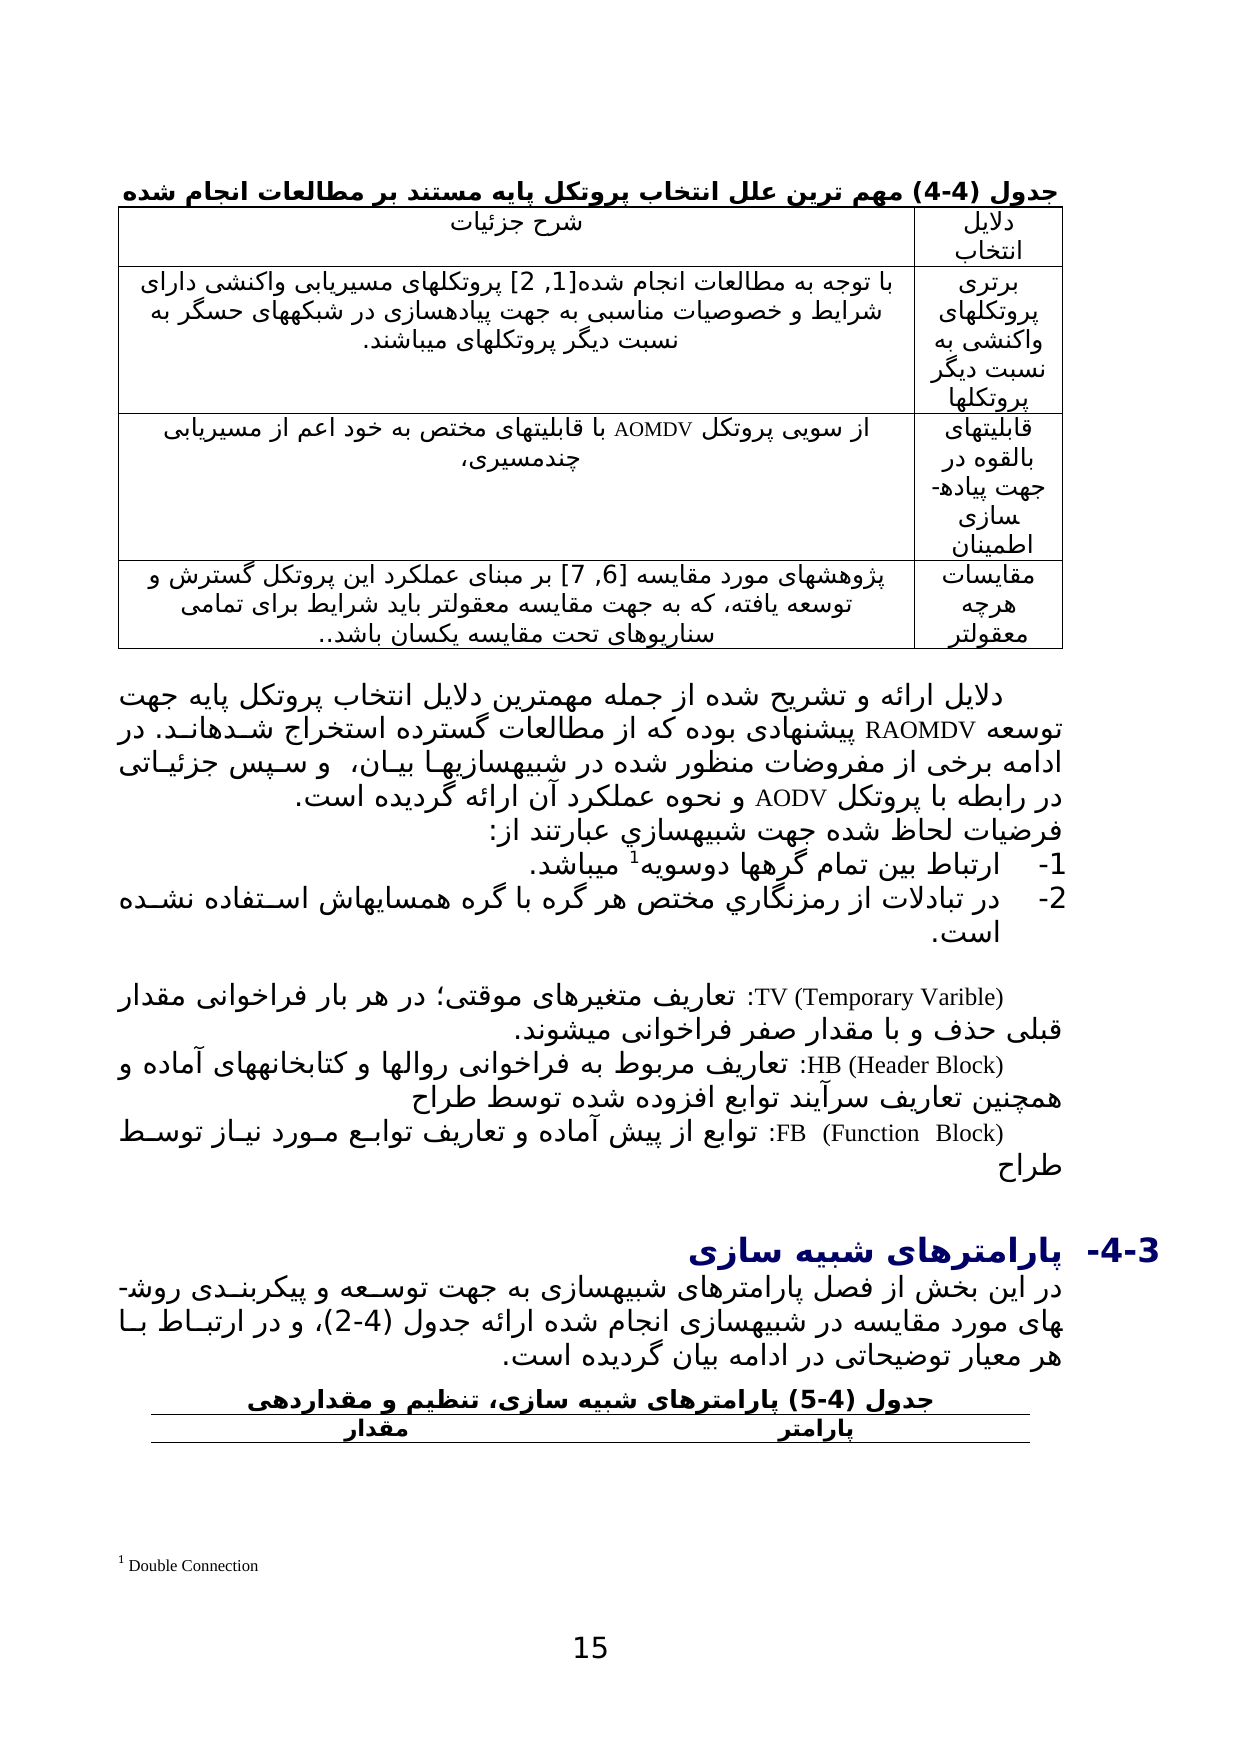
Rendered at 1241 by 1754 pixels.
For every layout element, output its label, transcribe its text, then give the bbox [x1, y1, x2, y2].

table_cell مقايسات هرچه معقولتر [915, 561, 1062, 648]
table_cell قابلیتهای بالقوه در جهت پیادهسازی اطمینان [915, 414, 1062, 559]
text TV (Temporary Varible): تعاریف متغیرهای موقتی؛ در هر بار فراخوانی مقدار قبلی حذف و با مقدار صفر فراخوانی میشوند. [118, 978, 1063, 1046]
table_cell با توجه به مطالعات انجام شده[1, 2] پروتکلهای مسیریابی واکنشی دارای شرایط و خصوصیات مناسبی به جهت پیادهسازی در شبکههای حسگر به نسبت دیگر پروتکلهای میباشند. [119, 267, 914, 413]
text FB (Function Block): توابع از پیش آماده و تعاریف توابع مورد نیاز توسط طراح [118, 1114, 1063, 1182]
table_cell از سویی پروتکل AOMDV با قابلیتهای مختص به خود اعم از مسیریابی چندمسیری، [119, 414, 914, 559]
text فرضيات لحاظ شده جهت شبيهسازي عبارتند از: [118, 814, 1063, 848]
table_header شرح جزئيات [119, 208, 914, 266]
subtitle پارامترهای شبیه سازی [118, 1232, 1063, 1271]
table_cell پژوهشهای مورد مقایسه [6, 7] بر مبنای عملکرد این پروتکل گسترش و توسعه یافته، که به جهت مقایسه معقولتر باید شرایط برای تمامی سناریوهای تحت مقایسه یکسان باشد.. [119, 561, 914, 648]
list ارتباط بين تمام گرهها دوسويه ميباشد. [118, 848, 1038, 882]
table_cell برتری پروتکلهای واکنشی به نسبت دیگر پروتکلها [915, 267, 1062, 413]
table_header دلايل انتخاب [915, 208, 1062, 266]
text در این بخش از فصل پارامترهای شبیهسازی به جهت توسعه و پیکربندی روشهای مورد مقایسه در شبیهسازی انجام شده ارائه جدول (4-2)، و در ارتباط با هر معیار توضیحاتی در ادامه بیان گردیده است. [118, 1271, 1063, 1373]
table_header مقدار [151, 1415, 624, 1442]
table_header پارامتر [625, 1415, 1030, 1442]
text دلایل ارائه و تشریح شده از جمله مهمترین دلایل انتخاب پروتکل پایه جهت توسعه RAOMDV پیشنهادی بوده که از مطالعات گسترده استخراج شدهاند. در ادامه برخی از مفروضات منظور شده در شبیهسازیها بیان، و سپس جزئیاتی در رابطه با پروتکل AODV و نحوه عملکرد آن ارائه گردیده است. [118, 678, 1063, 814]
text HB (Header Block): تعاریف مربوط به فراخوانی روالها و کتابخانههای آماده و همچنین تعاریف سرآیند توابع افزوده شده توسط طراح [118, 1046, 1063, 1114]
list در تبادلات از رمزنگاري مختص هر گره با گره همسايهاش استفاده نشده است. [118, 882, 1038, 949]
